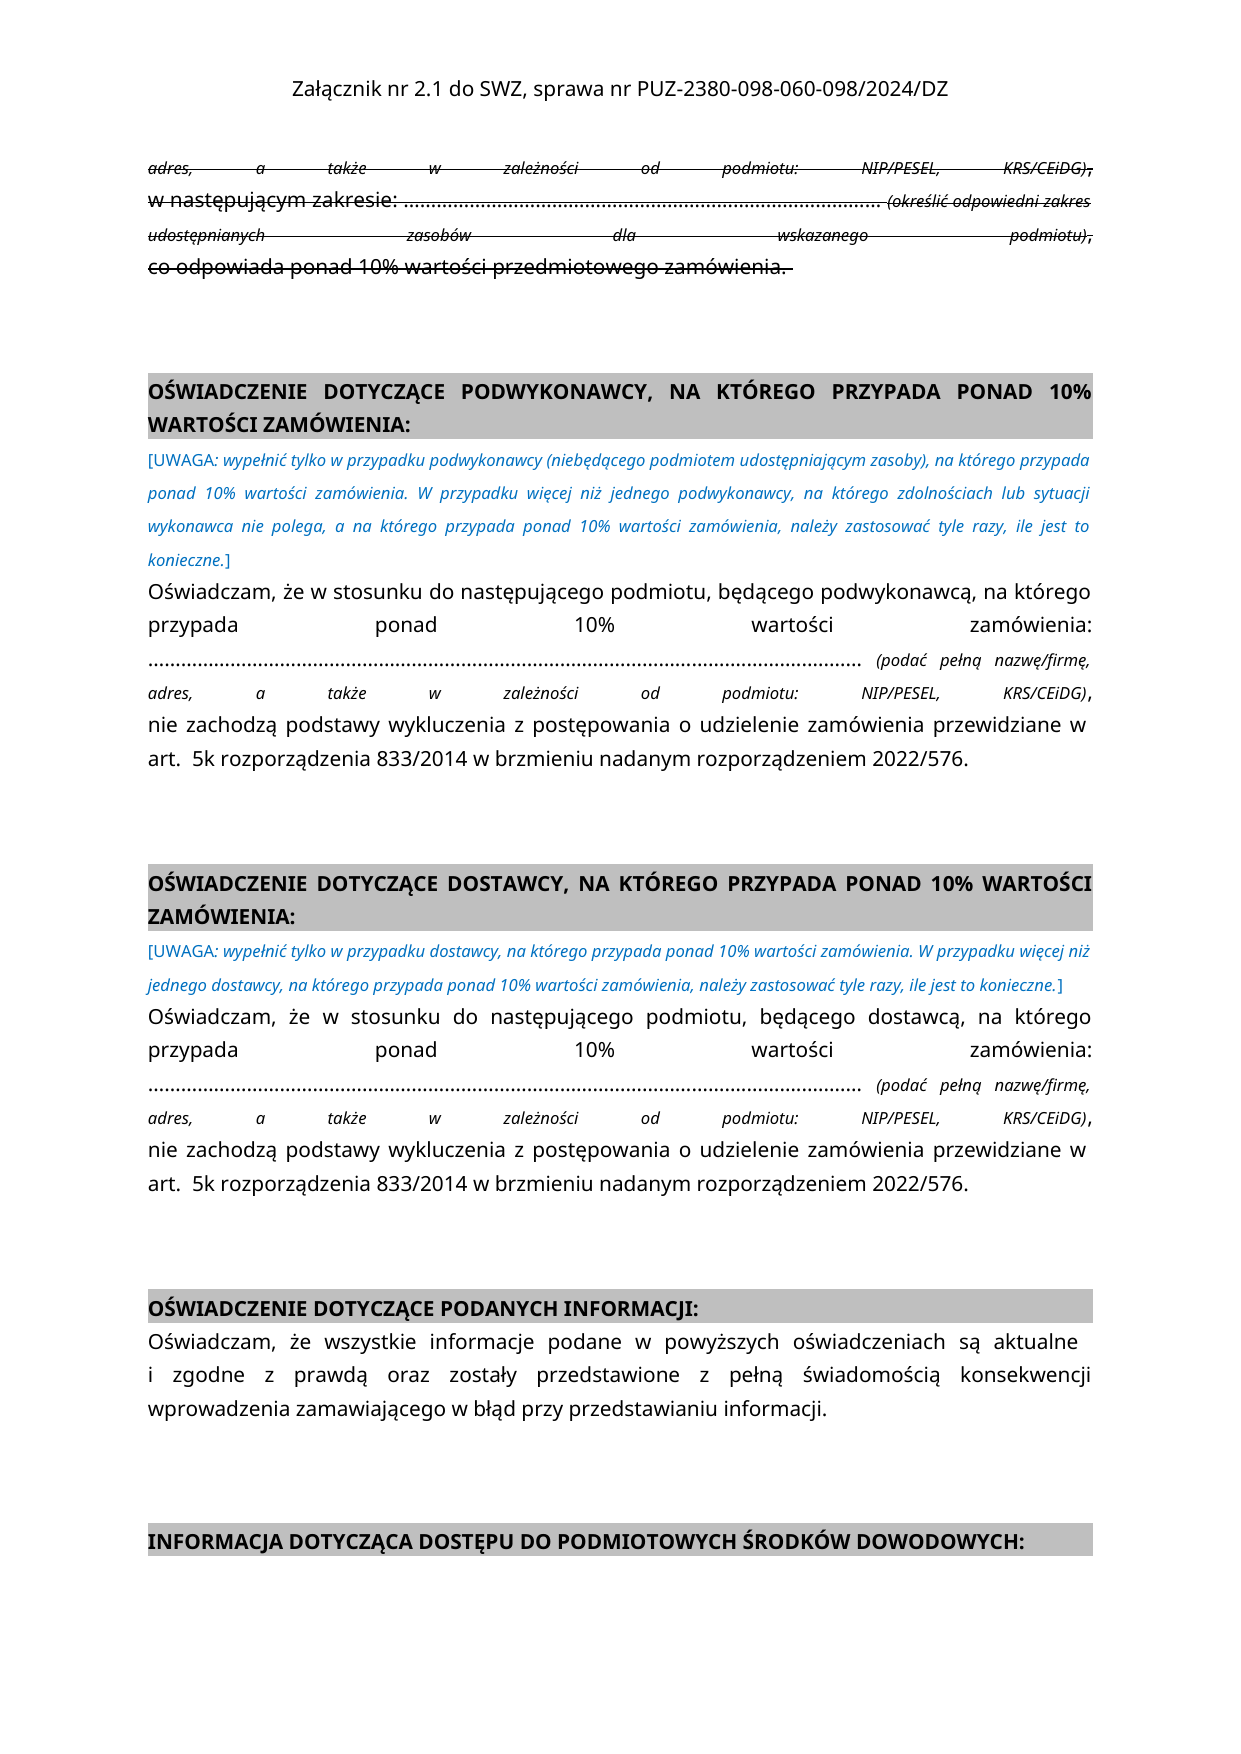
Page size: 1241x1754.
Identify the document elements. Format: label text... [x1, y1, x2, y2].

text INFORMACJA DOTYCZĄCA DOSTĘPU DO PODMIOTOWYCH ŚRODKÓW DOWODOWYCH: [148, 1523, 1093, 1556]
text OŚWIADCZENIE DOTYCZĄCE PODANYCH INFORMACJI: [148, 1289, 1093, 1323]
text Oświadczam, że w stosunku do następującego podmiotu, będącego podwykonawcą, na którego przypada ponad 10% wartości zamówienia: ……………………………………………………………………………………………….………..….…… (podać pełną nazwę/firmę, adres, a także w zależności od podmiotu: NIP/PESEL, KRS/CEiDG), nie zachodzą podstawy wykluczenia z postępowania o udzielenie zamówienia przewidziane w art. 5k rozporządzenia 833/2014 w brzmieniu nadanym rozporządzeniem 2022/576. [148, 573, 1093, 773]
text [UWAGA: wypełnić tylko w przypadku podwykonawcy (niebędącego podmiotem udostępniającym zasoby), na którego przypada ponad 10% wartości zamówienia. W przypadku więcej niż jednego podwykonawcy, na którego zdolnościach lub sytuacji wykonawca nie polega, a na którego przypada ponad 10% wartości zamówienia, należy zastosować tyle razy, ile jest to konieczne.] [148, 439, 1093, 573]
text OŚWIADCZENIE DOTYCZĄCE DOSTAWCY, NA KTÓREGO PRZYPADA PONAD 10% WARTOŚCI ZAMÓWIENIA: [148, 864, 1093, 931]
text Oświadczam, że wszystkie informacje podane w powyższych oświadczeniach są aktualne i zgodne z prawdą oraz zostały przedstawione z pełną świadomością konsekwencji wprowadzenia zamawiającego w błąd przy przedstawianiu informacji. [148, 1323, 1093, 1423]
text Oświadczam, że w stosunku do następującego podmiotu, będącego dostawcą, na którego przypada ponad 10% wartości zamówienia: ……………………………………………………………………………………………….………..….…… (podać pełną nazwę/firmę, adres, a także w zależności od podmiotu: NIP/PESEL, KRS/CEiDG), nie zachodzą podstawy wykluczenia z postępowania o udzielenie zamówienia przewidziane w art. 5k rozporządzenia 833/2014 w brzmieniu nadanym rozporządzeniem 2022/576. [148, 998, 1093, 1198]
text [UWAGA: wypełnić tylko w przypadku dostawcy, na którego przypada ponad 10% wartości zamówienia. W przypadku więcej niż jednego dostawcy, na którego przypada ponad 10% wartości zamówienia, należy zastosować tyle razy, ile jest to konieczne.] [148, 931, 1093, 998]
text Oświadczam, że w celu wykazania spełniania warunków udziału w postępowaniu, określonych przez zamawiającego w ………………………………………………………...………………….. (wskazać dokument i właściwą jednostkę redakcyjną dokumentu, w której określono warunki udziału w postępowaniu), polegam na zdolnościach lub sytuacji następującego podmiotu udostępniającego zasoby: ………………………………………………………………………...…………………………………….… (podać pełną nazwę/firmę, adres, a także w zależności od podmiotu: NIP/PESEL, KRS/CEiDG), w następującym zakresie: …………………………………………………………………………… (określić odpowiedni zakres udostępnianych zasobów dla wskazanego podmiotu), co odpowiada ponad 10% wartości przedmiotowego zamówienia. [148, 170, 1093, 281]
text OŚWIADCZENIE DOTYCZĄCE PODWYKONAWCY, NA KTÓREGO PRZYPADA PONAD 10% WARTOŚCI ZAMÓWIENIA: [148, 373, 1093, 439]
